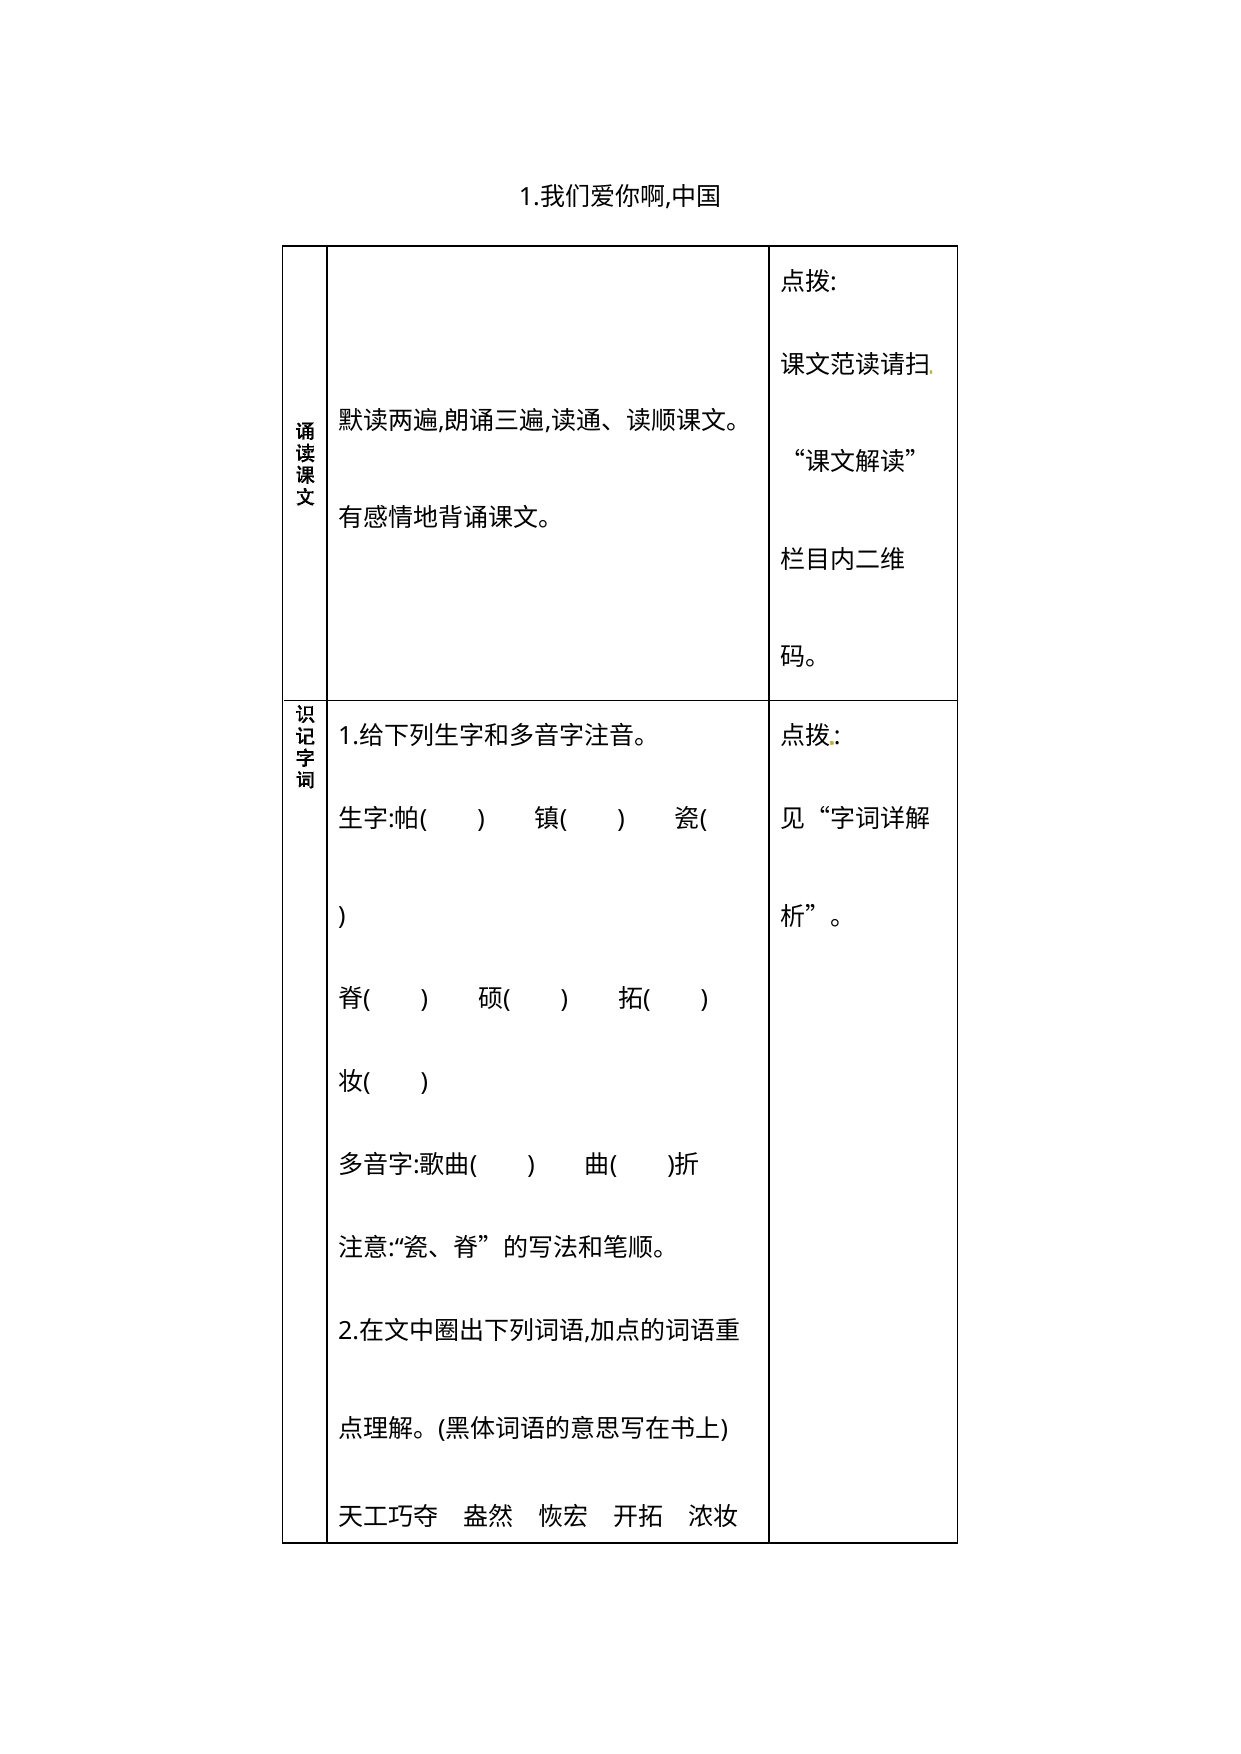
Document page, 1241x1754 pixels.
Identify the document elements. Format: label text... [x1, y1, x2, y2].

table_cell 点拨: 见“字词详解析”。 [770, 701, 957, 1542]
picture [293, 418, 317, 508]
table_header 默读两遍,朗诵三遍,读通、读顺课文。有感情地背诵课文。 [328, 247, 768, 700]
picture [293, 701, 317, 791]
text 1.我们爱你啊,中国 [187, 162, 1053, 227]
table_header 点拨: 课文范读请扫“课文解读”栏目内二维码。 [770, 247, 957, 700]
table_cell [283, 701, 326, 1542]
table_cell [328, 701, 768, 1542]
table_header [283, 247, 326, 700]
